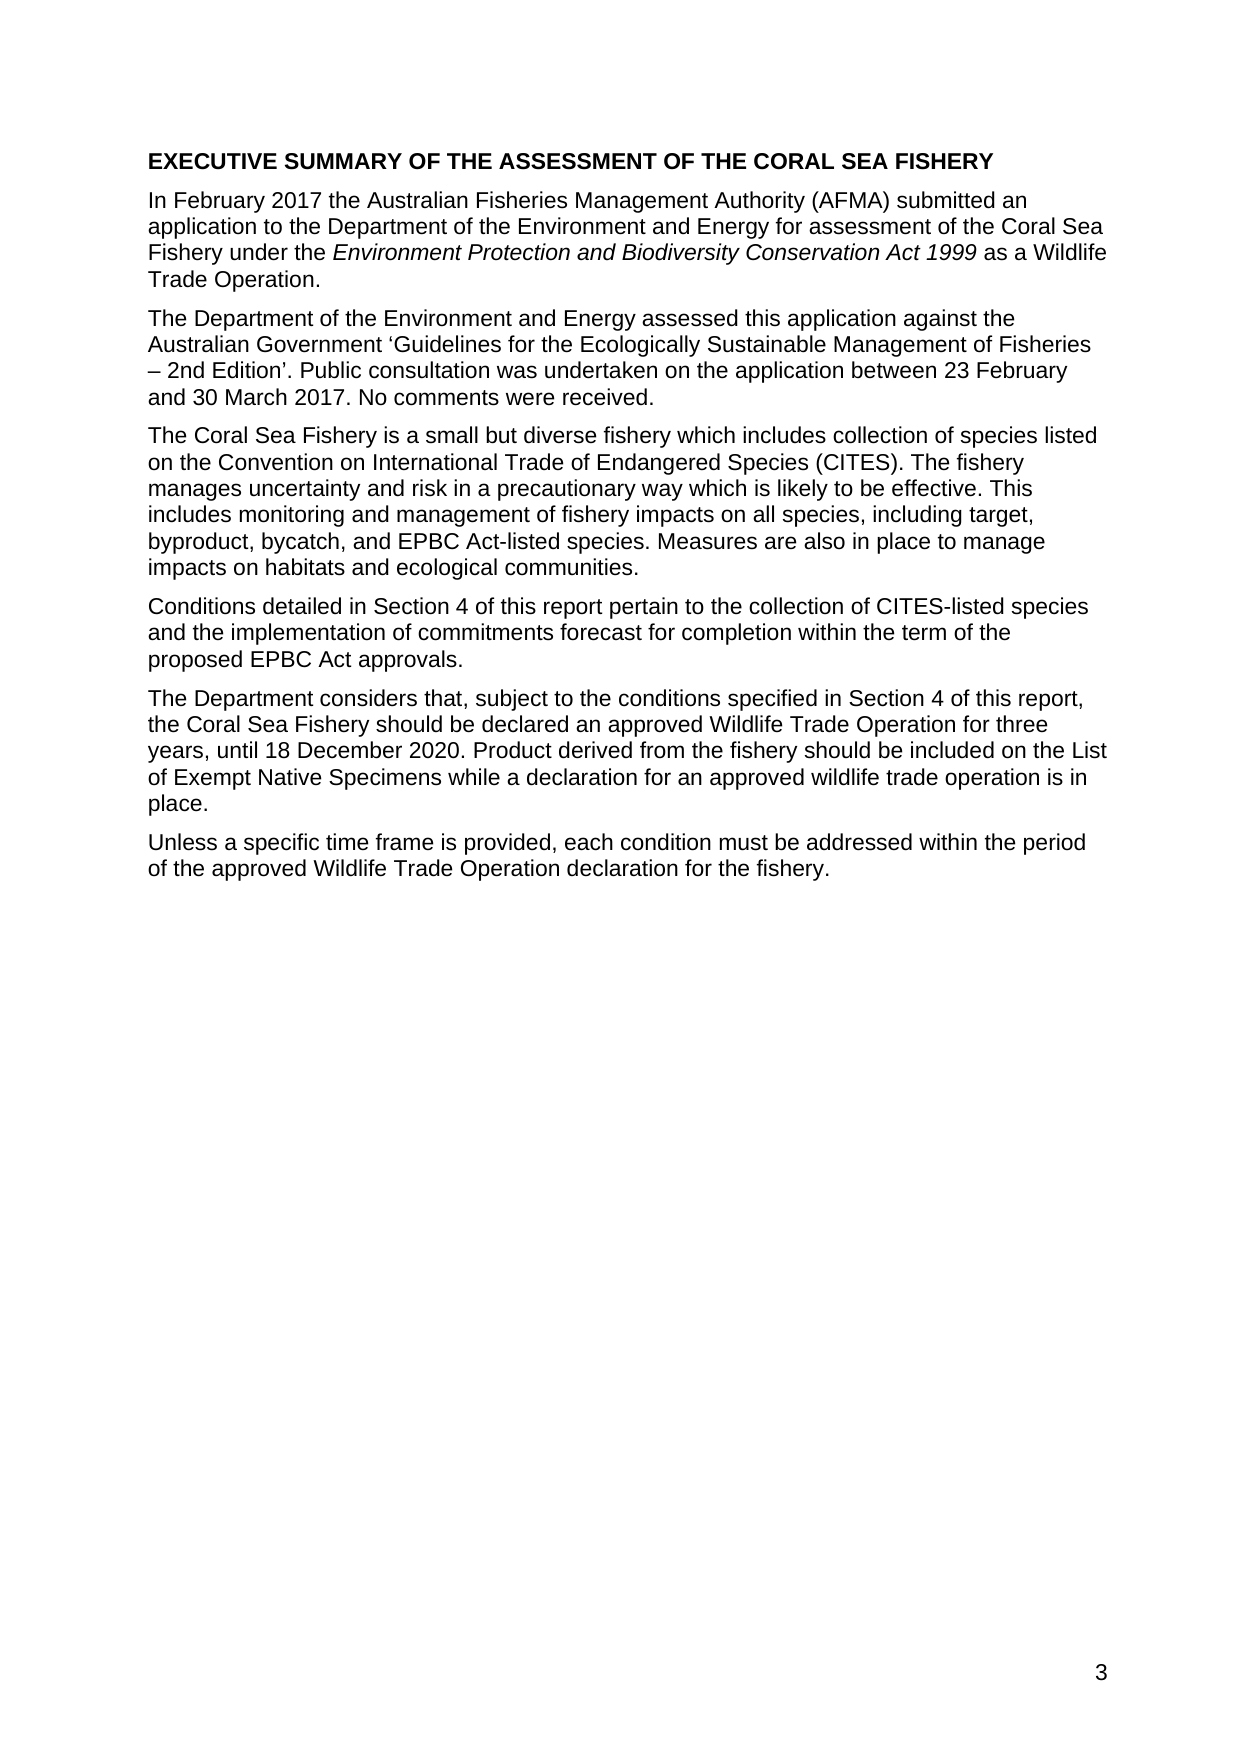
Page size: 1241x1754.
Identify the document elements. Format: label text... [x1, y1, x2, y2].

text The Department considers that, subject to the conditions specified in Section 4 of this report, the Coral Sea Fishery should be declared an approved Wildlife Trade Operation for three years, until 18 December 2020. Product derived from the fishery should be included on the List of Exempt Native Specimens while a declaration for an approved wildlife trade operation is in place. [148, 684, 1107, 816]
text Unless a specific time frame is provided, each condition must be addressed within the period of the approved Wildlife Trade Operation declaration for the fishery. [148, 829, 1107, 882]
text The Coral Sea Fishery is a small but diverse fishery which includes collection of species listed on the Convention on International Trade of Endangered Species (CITES). The fishery manages uncertainty and risk in a precautionary way which is likely to be effective. This includes monitoring and management of fishery impacts on all species, including target, byproduct, bycatch, and EPBC Act-listed species. Measures are also in place to manage impacts on habitats and ecological communities. [148, 422, 1107, 581]
text Conditions detailed in Section 4 of this report pertain to the collection of CITES-listed species and the implementation of commitments forecast for completion within the term of the proposed EPBC Act approvals. [148, 593, 1107, 672]
text The Department of the Environment and Energy assessed this application against the Australian Government ‘Guidelines for the Ecologically Sustainable Management of Fisheries – 2nd Edition’. Public consultation was undertaken on the application between 23 February and 30 March 2017. No comments were received. [148, 304, 1107, 410]
text In February 2017 the Australian Fisheries Management Authority (AFMA) submitted an application to the Department of the Environment and Energy for assessment of the Coral Sea Fishery under the Environment Protection and Biodiversity Conservation Act 1999 as a Wildlife Trade Operation. [148, 187, 1107, 292]
subtitle Executive Summary of the assessment of the coral sea fishery [148, 148, 1107, 174]
